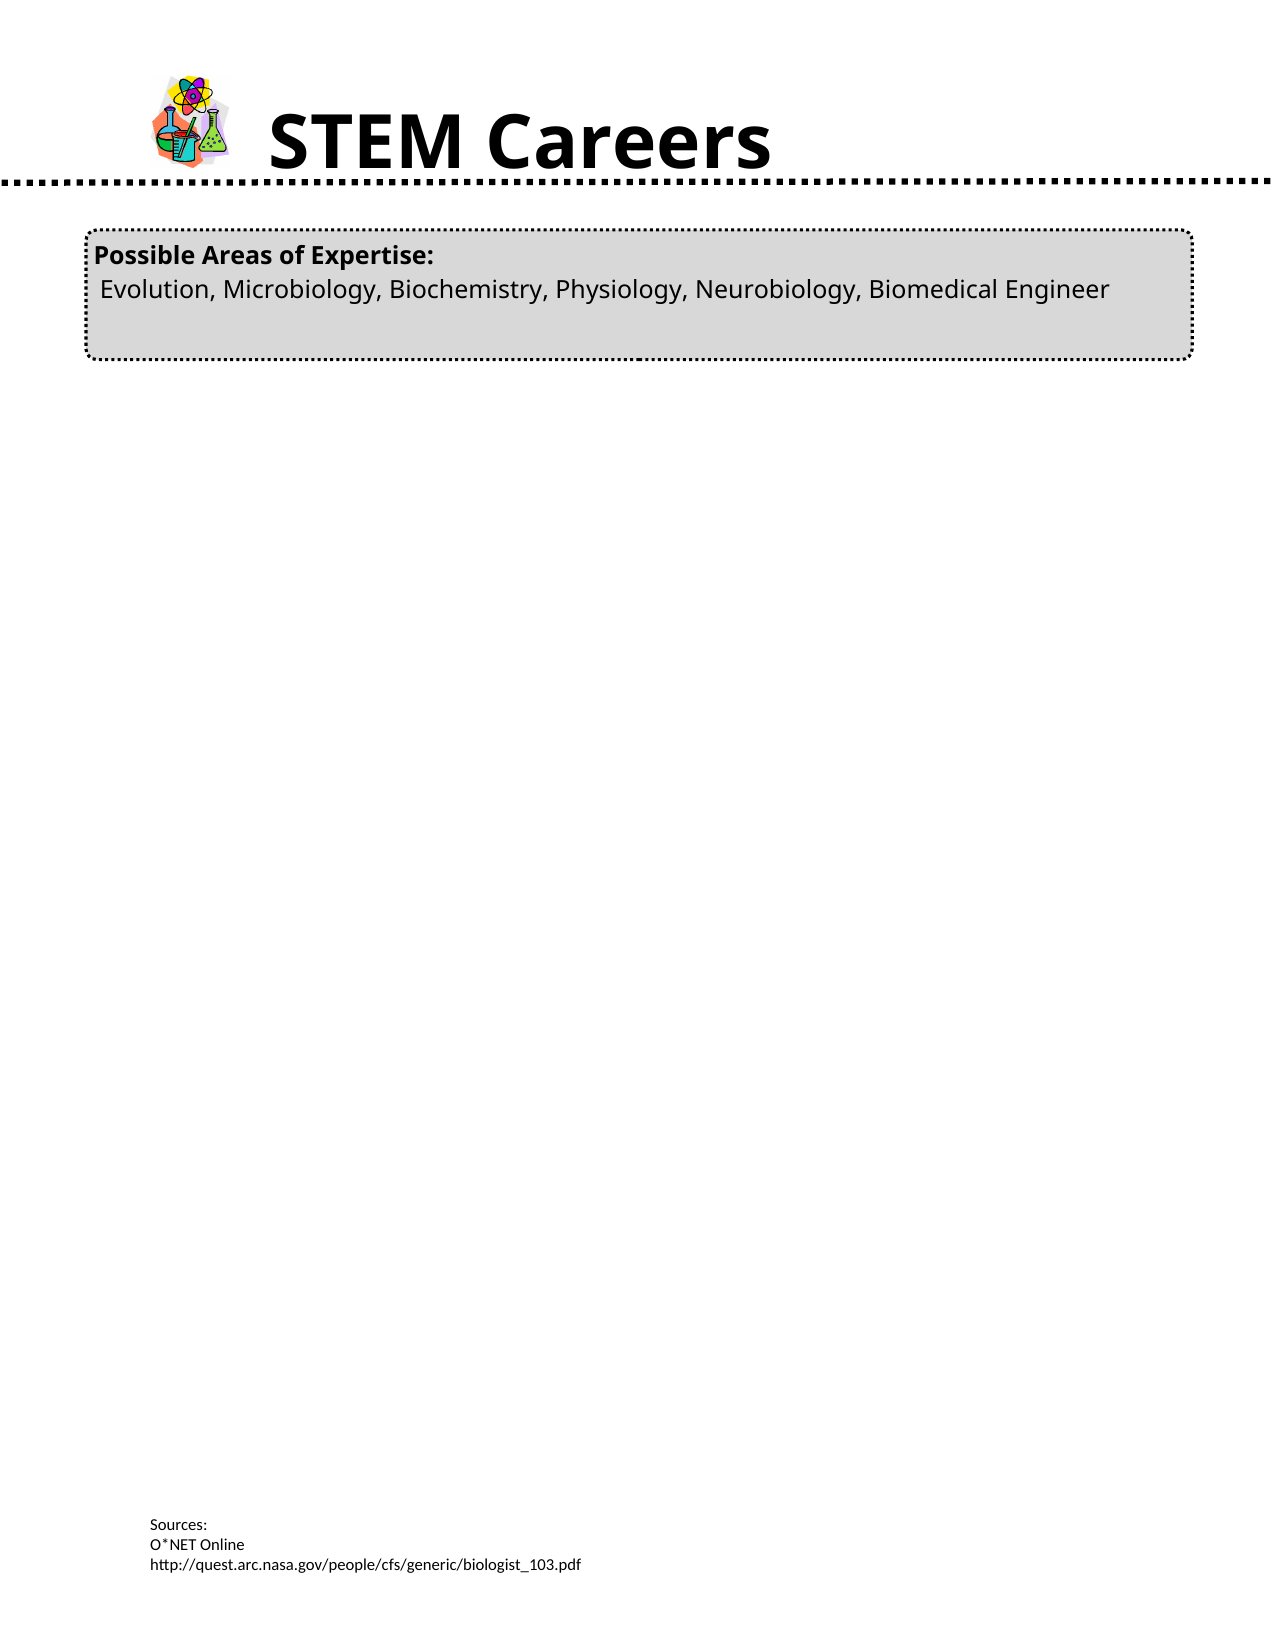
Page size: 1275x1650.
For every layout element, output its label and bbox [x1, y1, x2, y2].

picture [150, 75, 230, 169]
